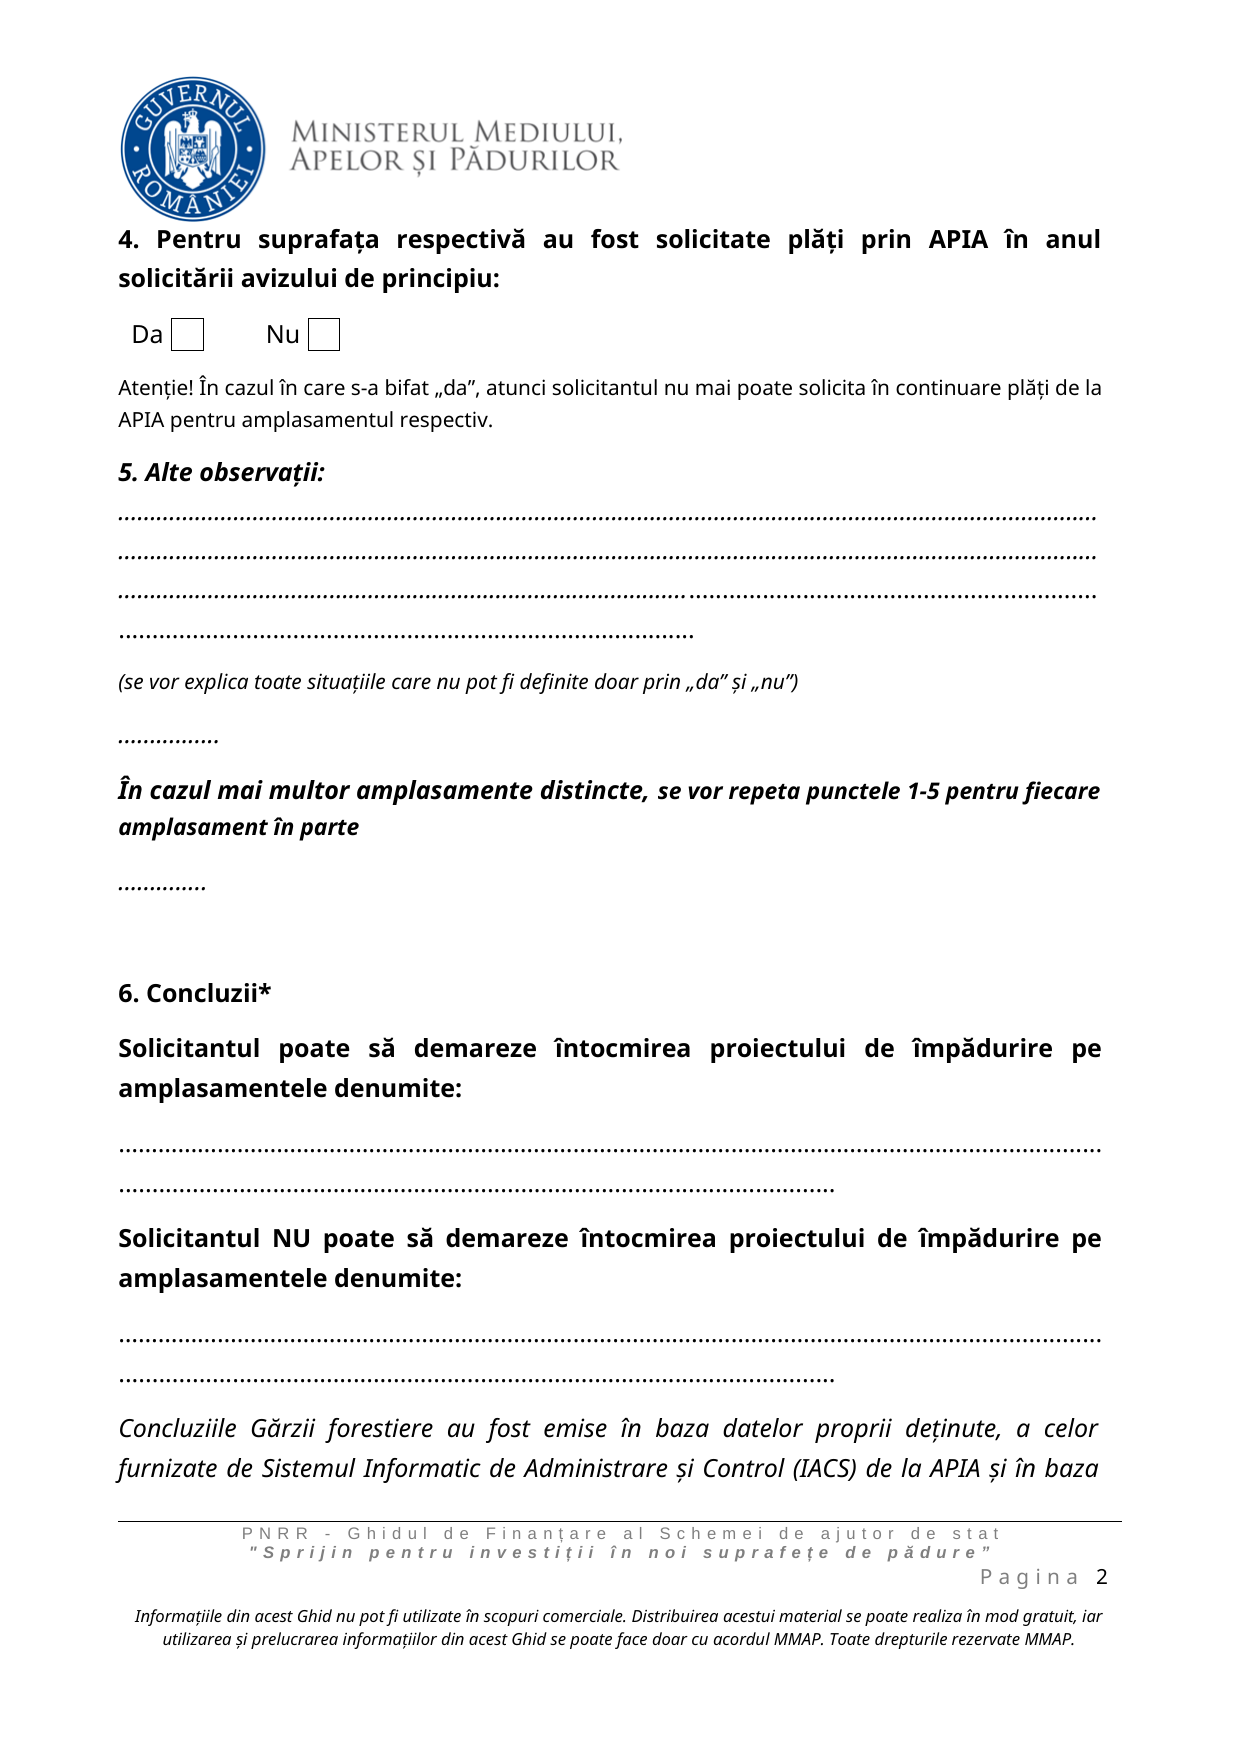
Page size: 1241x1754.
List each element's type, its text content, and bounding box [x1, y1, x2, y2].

text .............. [118, 864, 1103, 898]
text Da Nu [118, 317, 1103, 351]
text ................ [118, 716, 1103, 751]
text Atenție! În cazul în care s-a bifat „da”, atunci solicitantul nu mai poate solicita în continuare plăți de la APIA pentru amplasamentul respectiv. [118, 373, 1103, 434]
text În cazul mai multor amplasamente distincte, se vor repeta punctele 1-5 pentru fiecare amplasament în parte [118, 772, 1103, 842]
text 5. Alte observaţii: ………………………………………………………………………………………………………………………………………………………………………………………………………………………………………………………………………………………………………………………............................................................................................................................................................................................... [118, 455, 1103, 645]
text Solicitantul poate să demareze întocmirea proiectului de împădurire pe amplasamentele denumite: [118, 1031, 1103, 1104]
picture [118, 75, 649, 222]
text ……………………………………………………………………………………………………………….................................................................................................................................. [118, 1126, 1103, 1199]
text 4. Pentru suprafața respectivă au fost solicitate plăți prin APIA în anul solicitării avizului de principiu: [118, 222, 1103, 295]
text (se vor explica toate situațiile care nu pot fi definite doar prin „da” și „nu”) [118, 667, 1103, 696]
text ……………………………………………………………………………………………………………….................................................................................................................................. [118, 1316, 1103, 1389]
text Solicitantul NU poate să demareze întocmirea proiectului de împădurire pe amplasamentele denumite: [118, 1221, 1103, 1294]
text 6. Concluzii* [118, 975, 1103, 1009]
